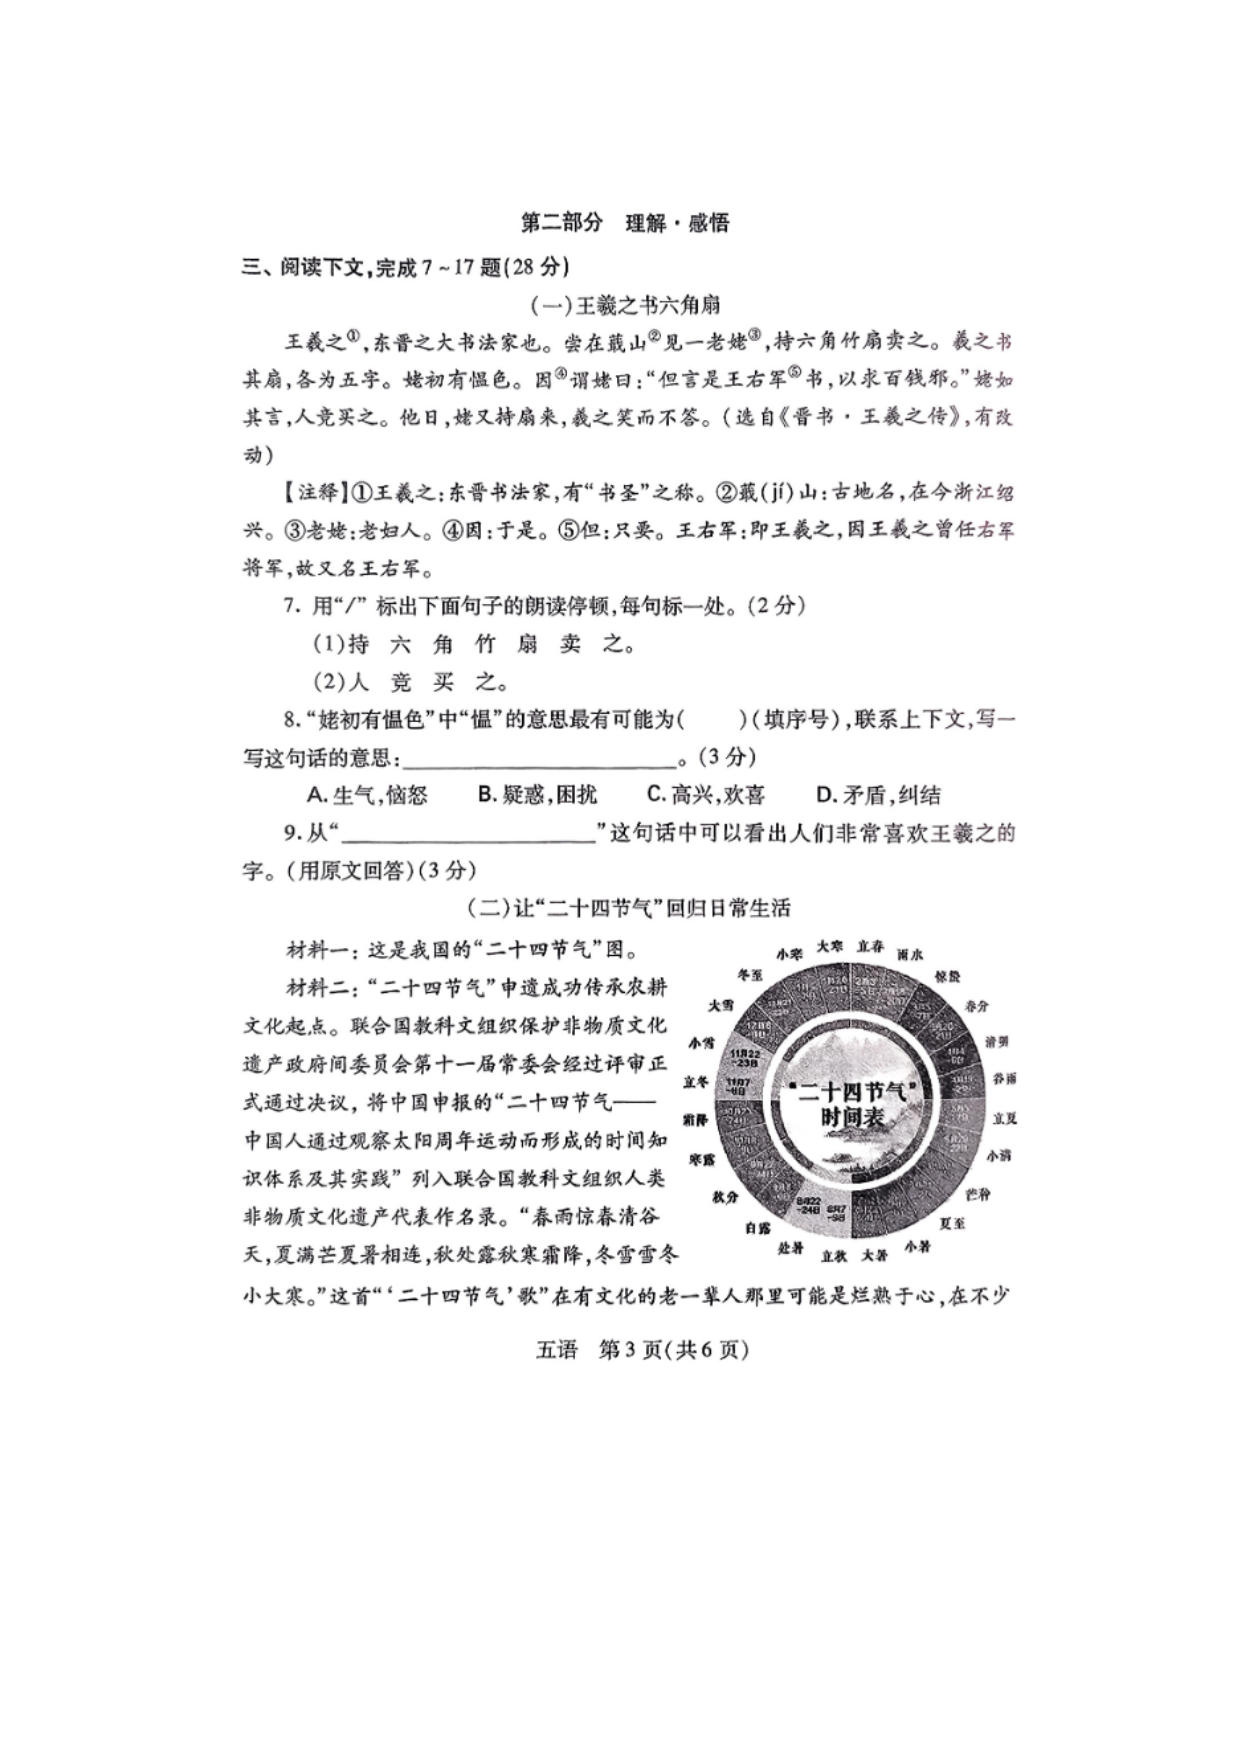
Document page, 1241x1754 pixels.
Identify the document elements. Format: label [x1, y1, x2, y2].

picture [187, 162, 1053, 1389]
